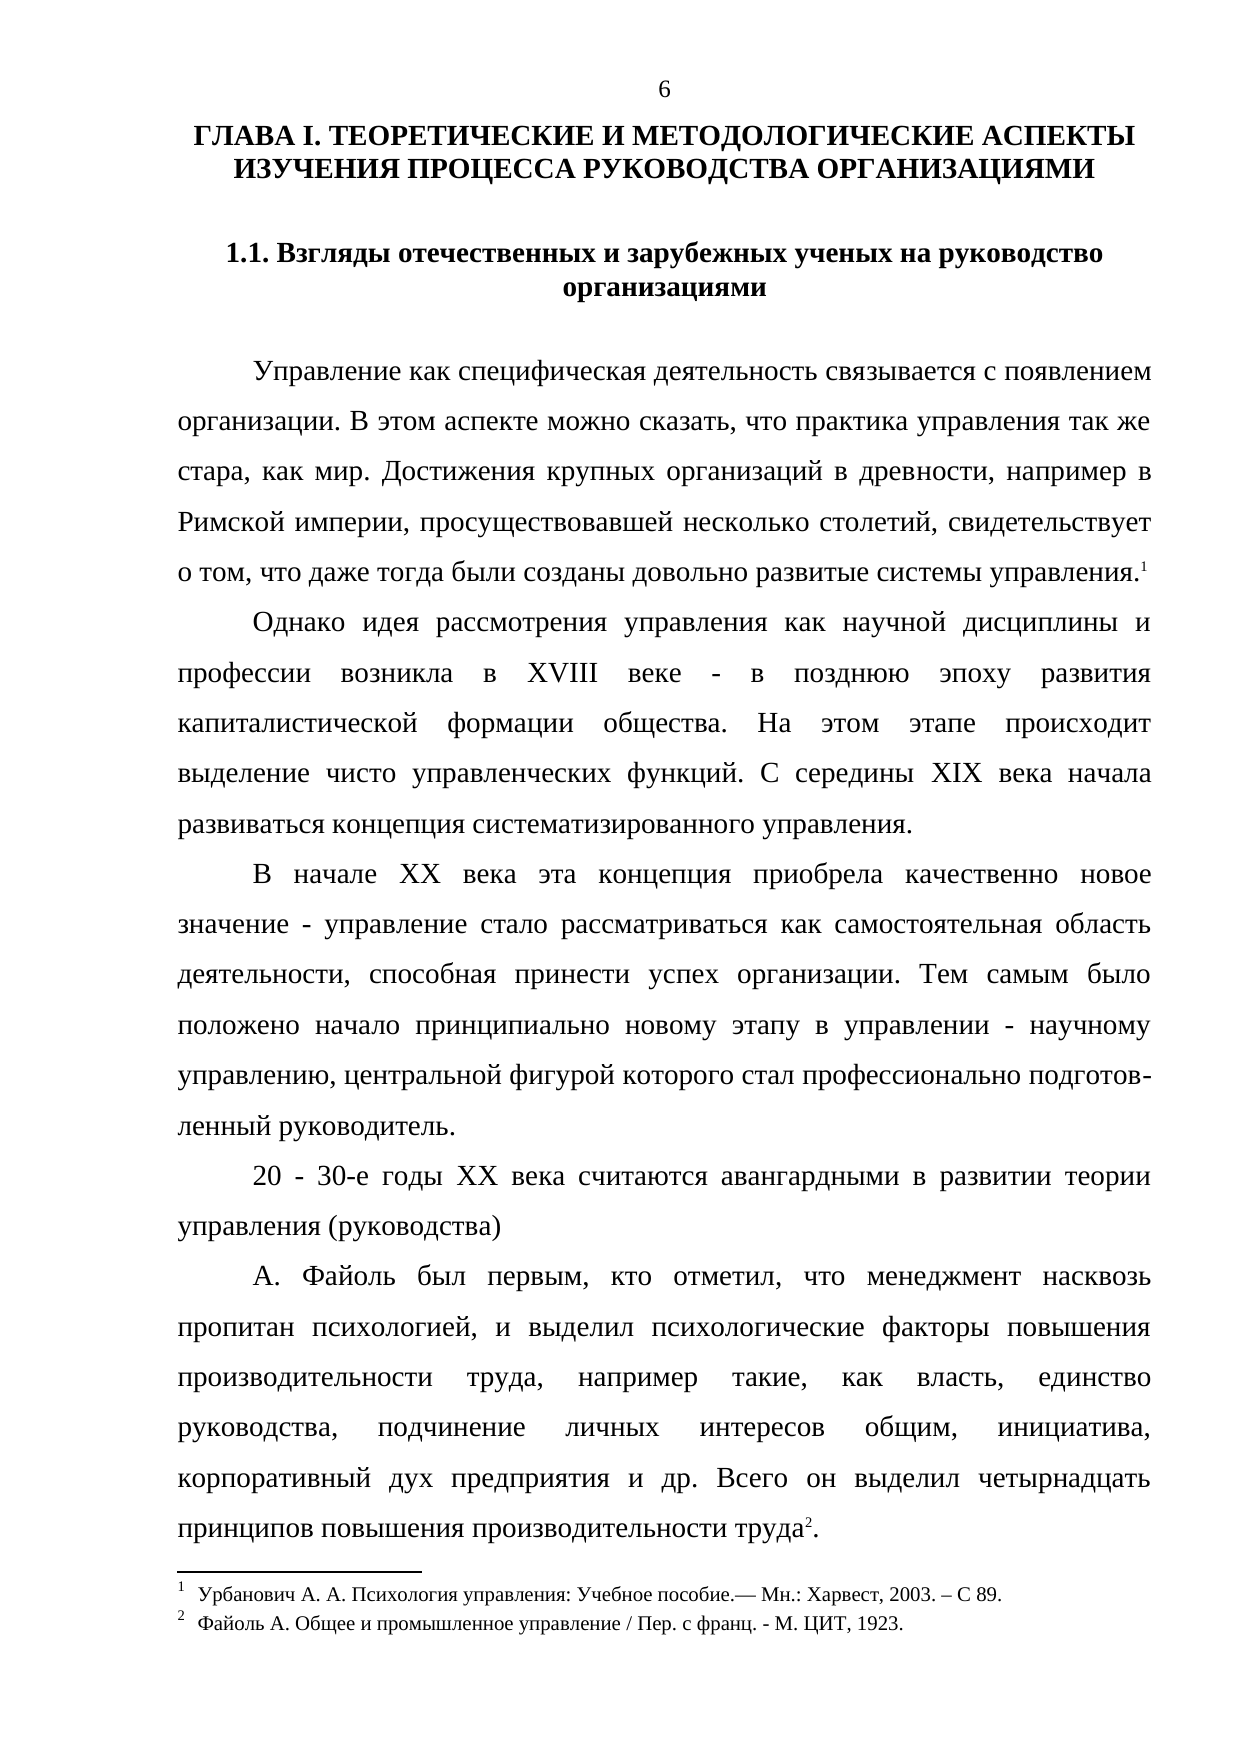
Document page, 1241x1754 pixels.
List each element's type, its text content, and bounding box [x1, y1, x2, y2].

text Однако идея рассмотрения управления как научной дисциплины и профессии возникла в XVIII веке - в позднюю эпоху развития капиталистической формации общества. На этом этапе происходит выделение чисто управленческих функций. С середины XIX века начала развиваться концепция систематизированного управления. [177, 604, 1152, 839]
text В начале XX века эта концепция приобрела качественно новое значение - управление стало рассматриваться как самостоятельная область деятельности, способная принести успех организации. Тем самым было положено начало принципиально новому этапу в управлении - научному управлению, центральной фигурой которого стал профессионально подготовленный руководитель. [177, 856, 1152, 1141]
text Управление как специфическая деятельность связывается с появлением организации. В этом аспекте можно сказать, что практика управления так же стара, как мир. Достижения крупных организаций в древности, например в Римской империи, просуществовавшей несколько столетий, свидетельствует о том, что даже тогда были созданы довольно развитые системы управления. [177, 353, 1152, 588]
text 20 - 30-е годы XX века считаются авангардными в развитии теории управления (руководства) [177, 1158, 1152, 1242]
text 1.1. Взгляды отечественных и зарубежных ученых на руководство организациями [177, 236, 1152, 303]
text ГЛАВА I. ТЕОРЕТИЧЕСКИЕ И МЕТОДОЛОГИЧЕСКИЕ АСПЕКТЫ ИЗУЧЕНИЯ ПРОЦЕССА РУКОВОДСТВА ОРГАНИЗАЦИЯМИ [177, 118, 1152, 185]
text А. Файоль был первым, кто отметил, что менеджмент насквозь пропитан психологией, и выделил психологические факторы повышения производительности труда, например такие, как власть, единство руководства, подчинение личных интересов общим, инициатива, корпоративный дух предприятия и др. Всего он выделил четырнадцать принципов повышения производительности труда. [177, 1258, 1152, 1544]
